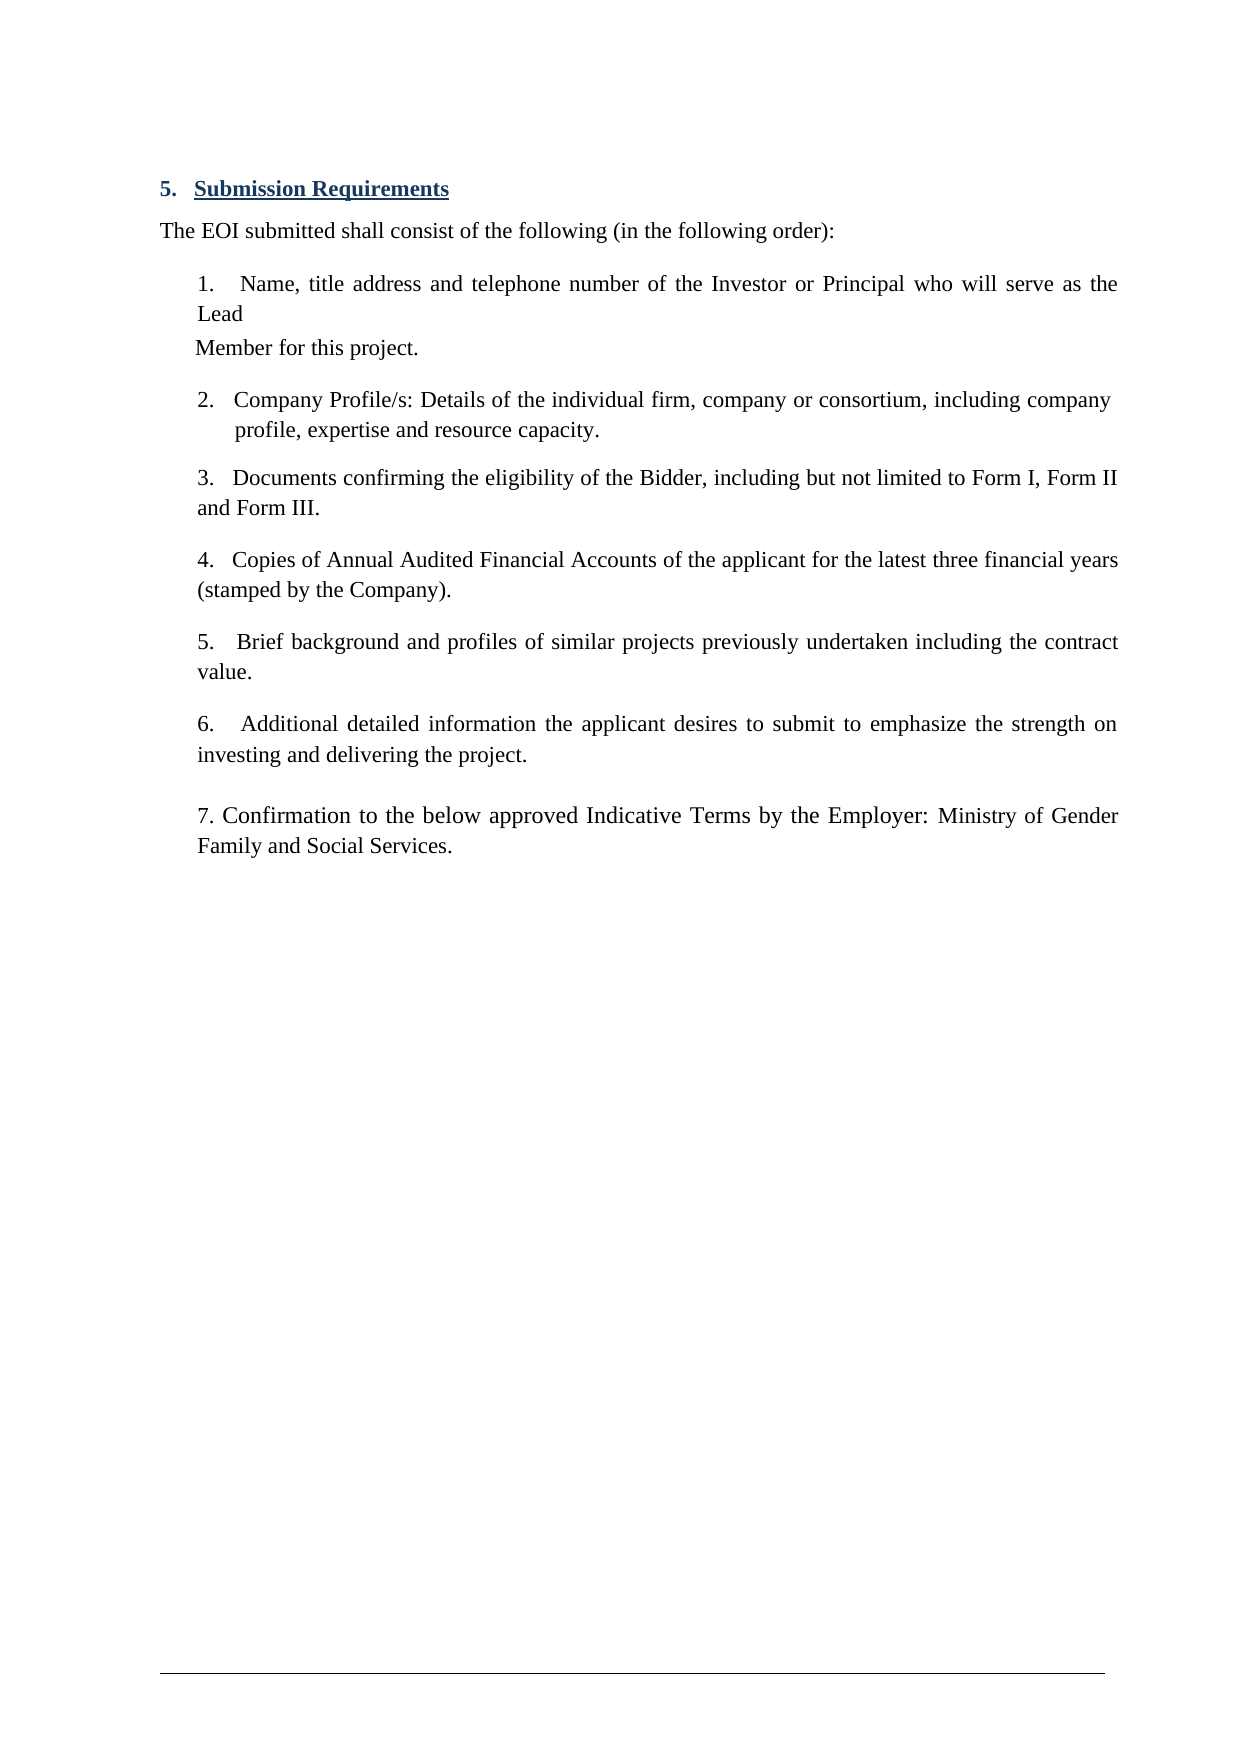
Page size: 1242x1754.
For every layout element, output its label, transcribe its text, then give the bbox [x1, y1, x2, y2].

text 1. Name, title address and telephone number of the Investor or Principal who will serve as the Lead [197, 269, 1119, 326]
text 3. Documents confirming the eligibility of the Bidder, including but not limited to Form I, Form II and Form III. [197, 463, 1119, 520]
text 5. Submission Requirements [159, 175, 1119, 202]
text The EOI submitted shall consist of the following (in the following order): [159, 217, 1119, 244]
text 6. Additional detailed information the applicant desires to submit to emphasize the strength on investing and delivering the project. [197, 710, 1119, 767]
text 4. Copies of Annual Audited Financial Accounts of the applicant for the latest three financial years (stamped by the Company). [197, 546, 1119, 603]
text 5. Brief background and profiles of similar projects previously undertaken including the contract value. [197, 628, 1119, 684]
text Member for this project. [195, 334, 1119, 361]
text 7. Confirmation to the below approved Indicative Terms by the Employer: Ministry of Gender Family and Social Services. [197, 801, 1119, 859]
text 2. Company Profile/s: Details of the individual firm, company or consortium, including company profile, expertise and resource capacity. [197, 386, 1112, 442]
